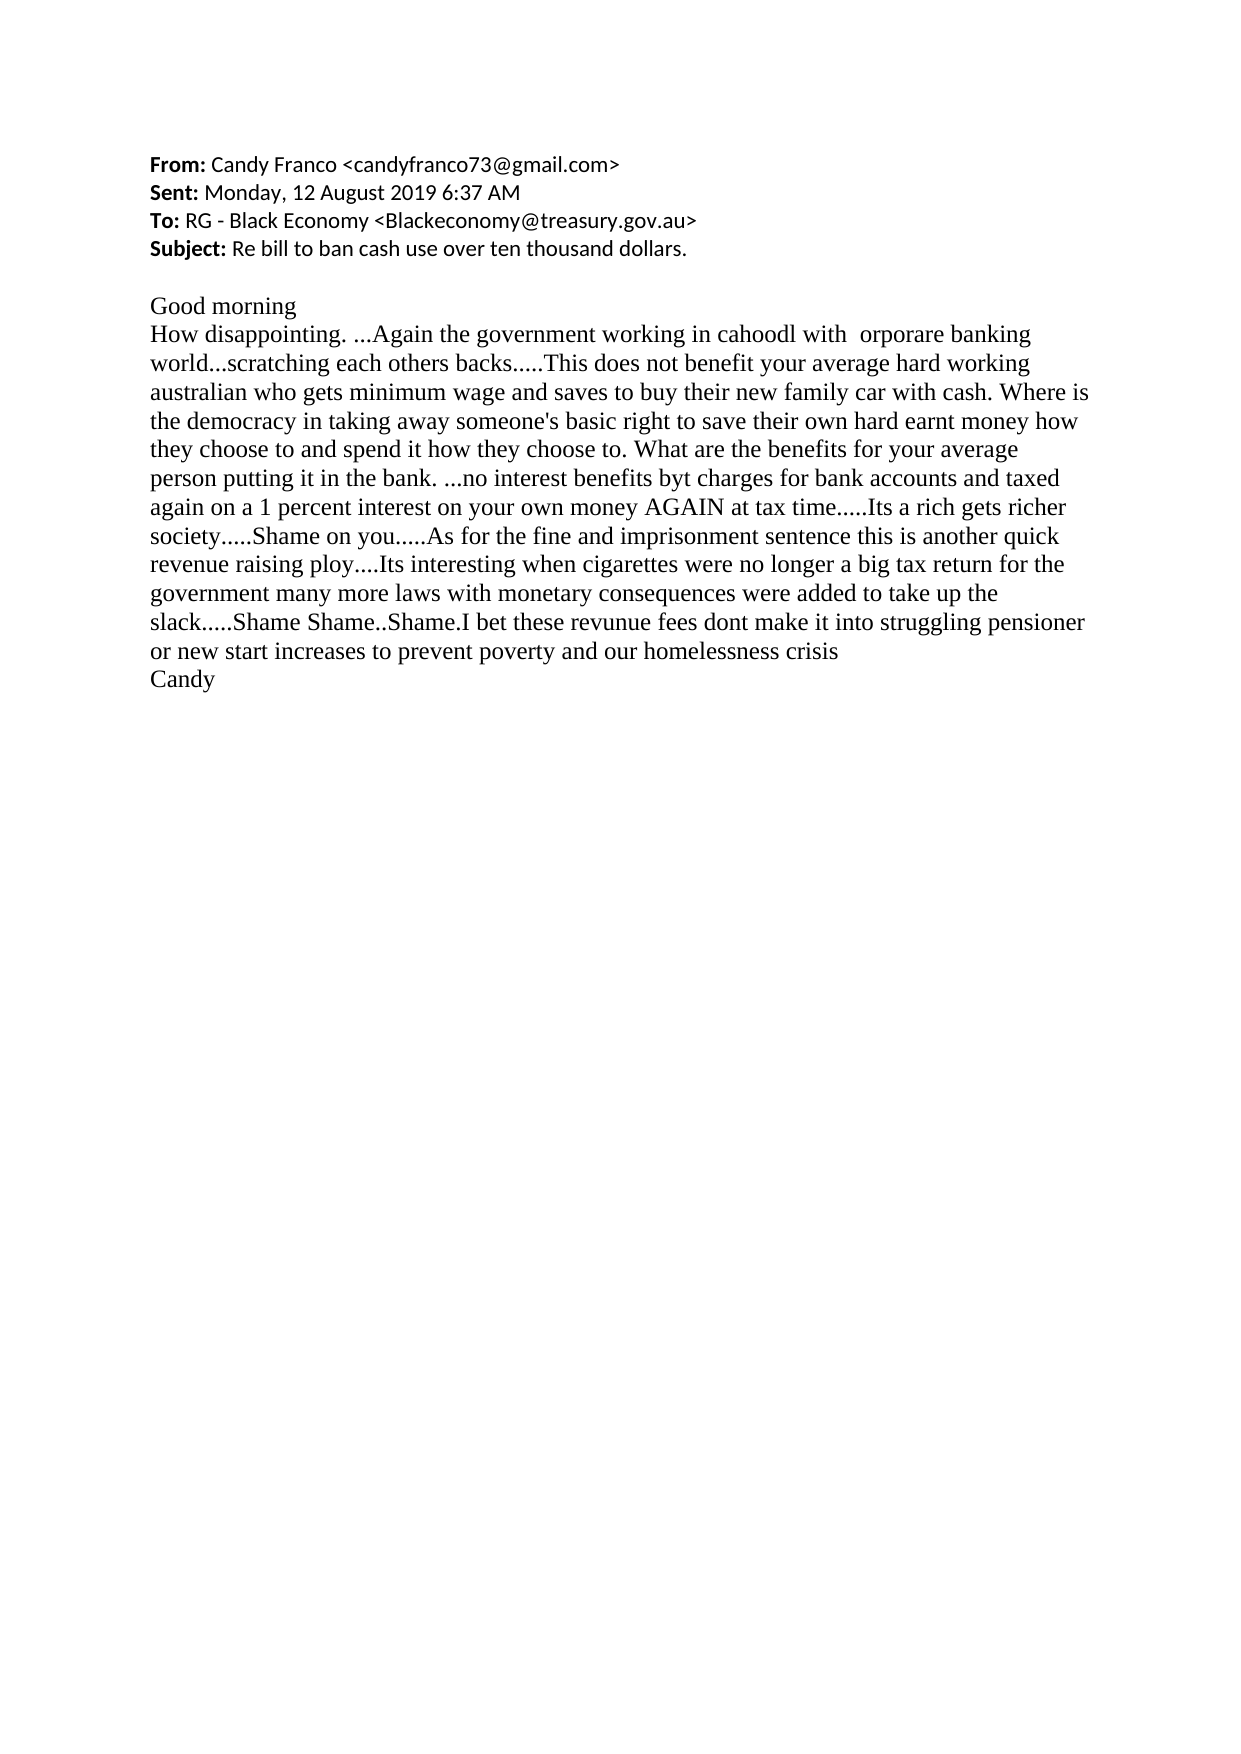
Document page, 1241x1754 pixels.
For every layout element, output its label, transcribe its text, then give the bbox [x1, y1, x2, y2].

text How disappointing. ...Again the government working in cahoodl with orporare banking world...scratching each others backs.....This does not benefit your average hard working australian who gets minimum wage and saves to buy their new family car with cash. Where is the democracy in taking away someone's basic right to save their own hard earnt money how they choose to and spend it how they choose to. What are the benefits for your average person putting it in the bank. ...no interest benefits byt charges for bank accounts and taxed again on a 1 percent interest on your own money AGAIN at tax time.....Its a rich gets richer society.....Shame on you.....As for the fine and imprisonment sentence this is another quick revenue raising ploy....Its interesting when cigarettes were no longer a big tax return for the government many more laws with monetary consequences were added to take up the slack.....Shame Shame..Shame.I bet these revunue fees dont make it into struggling pensioner or new start increases to prevent poverty and our homelessness crisis [150, 319, 1090, 664]
text Good morning [150, 291, 1090, 319]
text Candy [150, 664, 1090, 693]
text From: Candy Franco <candyfranco73@gmail.com> Sent: Monday, 12 August 2019 6:37 AM To: RG - Black Economy <Blackeconomy@treasury.gov.au> Subject: Re bill to ban cash use over ten thousand dollars. [150, 150, 1090, 262]
